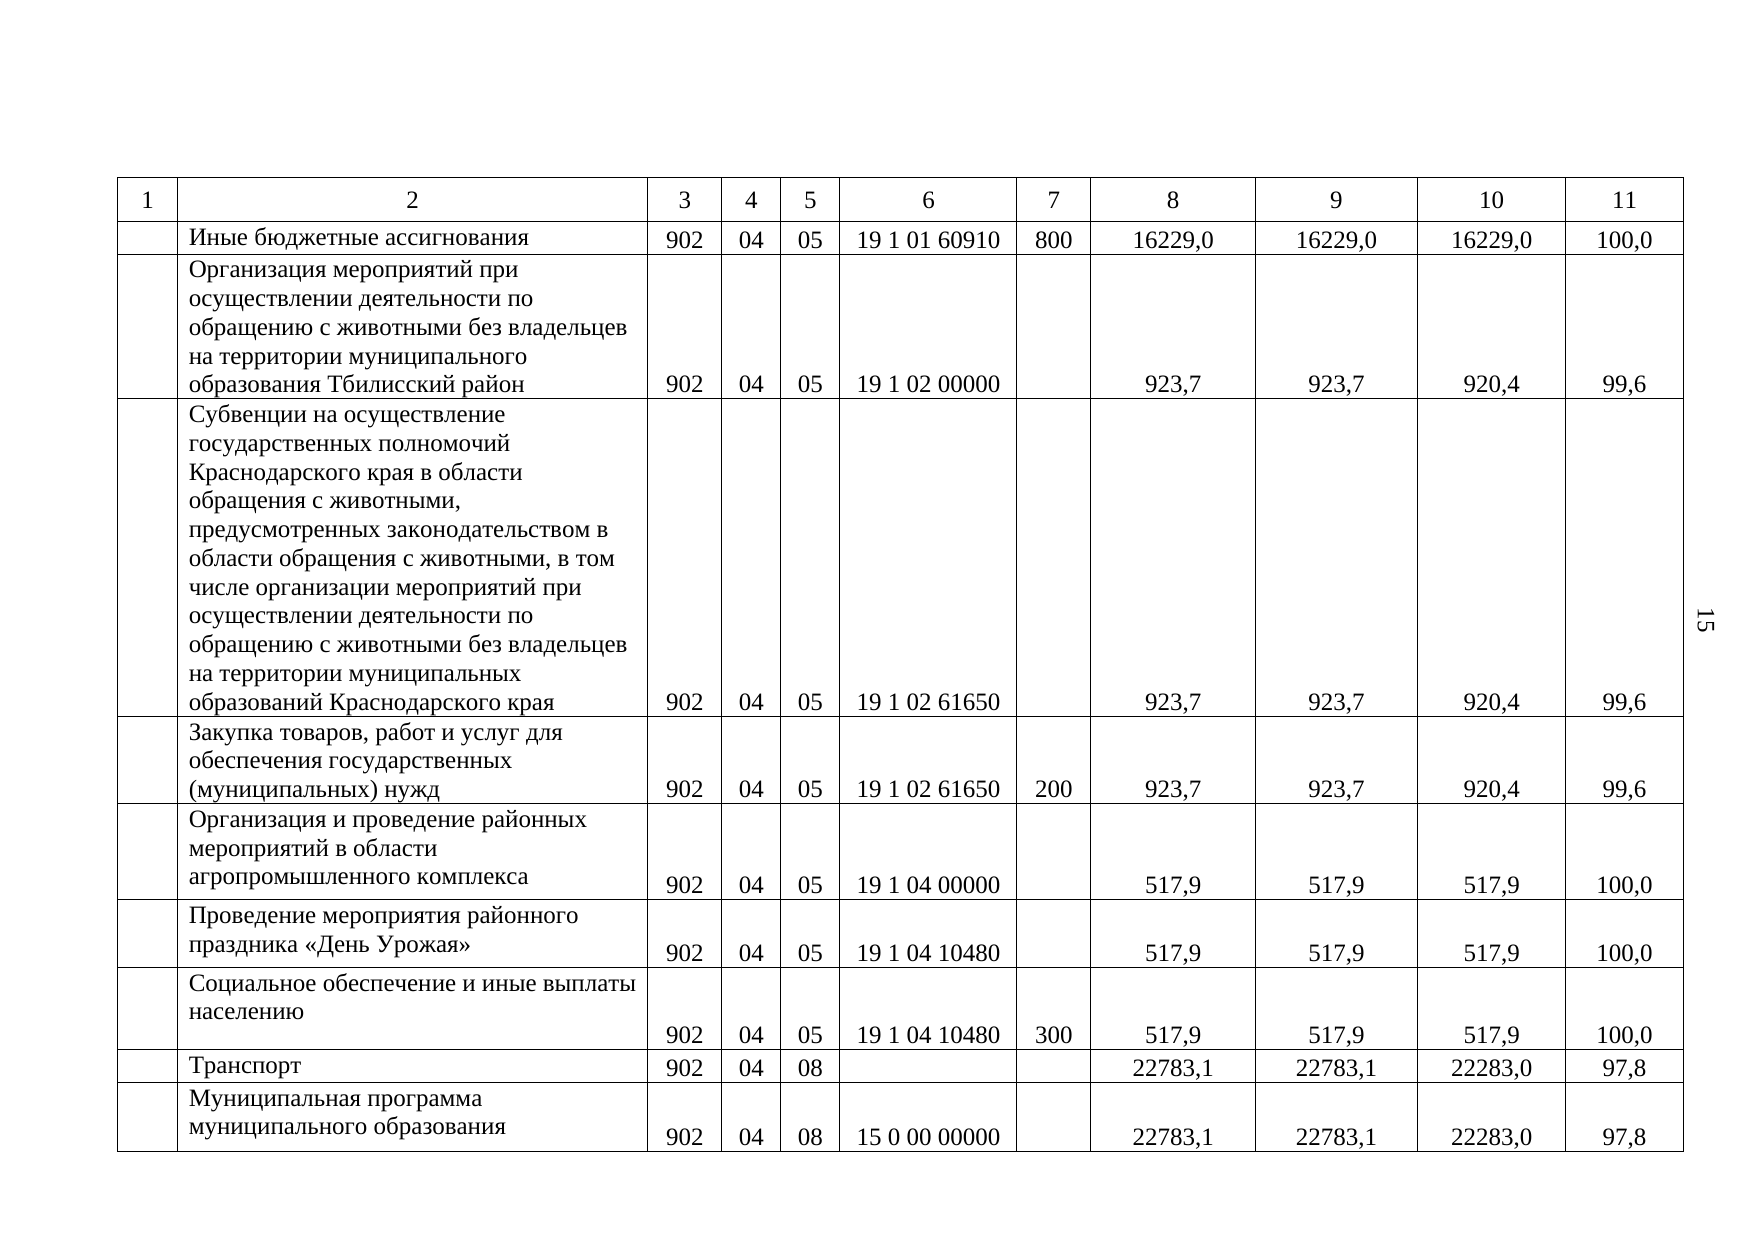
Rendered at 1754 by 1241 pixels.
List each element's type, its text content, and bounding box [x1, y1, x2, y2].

table_cell 04 [722, 717, 780, 803]
table_cell 902 [648, 717, 721, 803]
table_cell 22283,0 [1418, 1083, 1565, 1151]
table_cell 19 1 02 00000 [840, 255, 1016, 398]
table_cell 16229,0 [1091, 222, 1255, 253]
table_cell 517,9 [1418, 900, 1565, 967]
table_cell 902 [648, 1050, 721, 1082]
table_cell [1017, 804, 1090, 899]
table_cell [118, 717, 177, 803]
table_cell [1017, 900, 1090, 967]
table_cell 05 [781, 804, 839, 899]
table_cell 08 [781, 1083, 839, 1151]
table_cell 920,4 [1418, 717, 1565, 803]
table_cell 97,8 [1566, 1083, 1683, 1151]
table_cell 200 [1017, 717, 1090, 803]
table_cell Закупка товаров, работ и услуг для обеспечения государственных (муниципальных) нужд [178, 717, 647, 803]
table_cell 902 [648, 399, 721, 716]
table_cell 04 [722, 900, 780, 967]
table_cell Проведение мероприятия районного праздника «День Урожая» [178, 900, 647, 967]
table_cell 22783,1 [1256, 1083, 1417, 1151]
table_cell [118, 1050, 177, 1082]
table_cell 923,7 [1091, 717, 1255, 803]
table_cell 05 [781, 255, 839, 398]
table_cell 99,6 [1566, 717, 1683, 803]
table_cell [118, 968, 177, 1049]
table_cell 923,7 [1256, 717, 1417, 803]
table_cell [118, 255, 177, 398]
table_cell [118, 804, 177, 899]
table_cell 902 [648, 1083, 721, 1151]
table_cell 04 [722, 399, 780, 716]
table_cell 517,9 [1418, 968, 1565, 1049]
table_cell Транспорт [178, 1050, 647, 1082]
table_cell Организация и проведение районных мероприятий в области агропромышленного комплекса [178, 804, 647, 899]
table_cell 04 [722, 804, 780, 899]
table_cell [1017, 255, 1090, 398]
table_header 5 [781, 178, 839, 221]
table_cell 923,7 [1256, 399, 1417, 716]
table_cell 923,7 [1091, 399, 1255, 716]
table_cell 22283,0 [1418, 1050, 1565, 1082]
table_cell 99,6 [1566, 399, 1683, 716]
table_cell 517,9 [1256, 968, 1417, 1049]
table_cell 05 [781, 968, 839, 1049]
table_header 2 [178, 178, 647, 221]
table_cell 19 1 01 60910 [840, 222, 1016, 253]
table_cell 517,9 [1256, 804, 1417, 899]
table_cell [118, 1083, 177, 1151]
table_cell Организация мероприятий при осуществлении деятельности по обращению с животными без владельцев на территории муниципального образования Тбилисский район [178, 255, 647, 398]
table_cell 920,4 [1418, 255, 1565, 398]
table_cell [178, 1083, 647, 1151]
table_cell 923,7 [1256, 255, 1417, 398]
table_cell 902 [648, 968, 721, 1049]
table_cell [1017, 1050, 1090, 1082]
table_cell 19 1 02 61650 [840, 399, 1016, 716]
table_cell 517,9 [1091, 900, 1255, 967]
table_cell 517,9 [1091, 968, 1255, 1049]
table_cell 16229,0 [1256, 222, 1417, 253]
table_cell 05 [781, 900, 839, 967]
table_header 1 [118, 178, 177, 221]
table_header 10 [1418, 178, 1565, 221]
table_header 6 [840, 178, 1016, 221]
table_cell 517,9 [1256, 900, 1417, 967]
table_cell 05 [781, 717, 839, 803]
table_cell 05 [781, 399, 839, 716]
table_header 7 [1017, 178, 1090, 221]
table_cell [118, 222, 177, 253]
table_cell 15 0 00 00000 [840, 1083, 1016, 1151]
table_cell 902 [648, 222, 721, 253]
table_cell 16229,0 [1418, 222, 1565, 253]
table_cell 05 [781, 222, 839, 253]
table_cell 19 1 04 00000 [840, 804, 1016, 899]
table_cell 97,8 [1566, 1050, 1683, 1082]
table_cell 100,0 [1566, 804, 1683, 899]
table_cell 100,0 [1566, 222, 1683, 253]
table_cell 22783,1 [1091, 1083, 1255, 1151]
table_cell 04 [722, 222, 780, 253]
table_cell 04 [722, 968, 780, 1049]
table_cell [1017, 1083, 1090, 1151]
table_cell 902 [648, 900, 721, 967]
table_cell [840, 1050, 1016, 1082]
table_cell 99,6 [1566, 255, 1683, 398]
table_header 9 [1256, 178, 1417, 221]
table_cell 920,4 [1418, 399, 1565, 716]
table_cell 08 [781, 1050, 839, 1082]
table_header 3 [648, 178, 721, 221]
table_cell [118, 900, 177, 967]
table_header 4 [722, 178, 780, 221]
table_cell 923,7 [1091, 255, 1255, 398]
table_cell 04 [722, 1083, 780, 1151]
table_cell 22783,1 [1256, 1050, 1417, 1082]
table_cell 517,9 [1418, 804, 1565, 899]
table_cell 22783,1 [1091, 1050, 1255, 1082]
table_cell Иные бюджетные ассигнования [178, 222, 647, 253]
table_header 8 [1091, 178, 1255, 221]
table_cell Субвенции на осуществление государственных полномочий Краснодарского края в области обращения с животными, предусмотренных законодательством в области обращения с животными, в том числе организации мероприятий при осуществлении деятельности по обращению с животными без владельцев на территории муниципальных образований Краснодарского края [178, 399, 647, 716]
table_cell 100,0 [1566, 900, 1683, 967]
table_cell 902 [648, 255, 721, 398]
table_cell 517,9 [1091, 804, 1255, 899]
table_cell 800 [1017, 222, 1090, 253]
table_cell [118, 399, 177, 716]
table_cell 04 [722, 1050, 780, 1082]
table_cell [1017, 399, 1090, 716]
table_cell 19 1 02 61650 [840, 717, 1016, 803]
table_cell Социальное обеспечение и иные выплаты населению [178, 968, 647, 1049]
table_cell 19 1 04 10480 [840, 968, 1016, 1049]
table_cell 04 [722, 255, 780, 398]
table_cell 300 [1017, 968, 1090, 1049]
table_cell 100,0 [1566, 968, 1683, 1049]
table_header 11 [1566, 178, 1683, 221]
table_cell 19 1 04 10480 [840, 900, 1016, 967]
table_cell 902 [648, 804, 721, 899]
